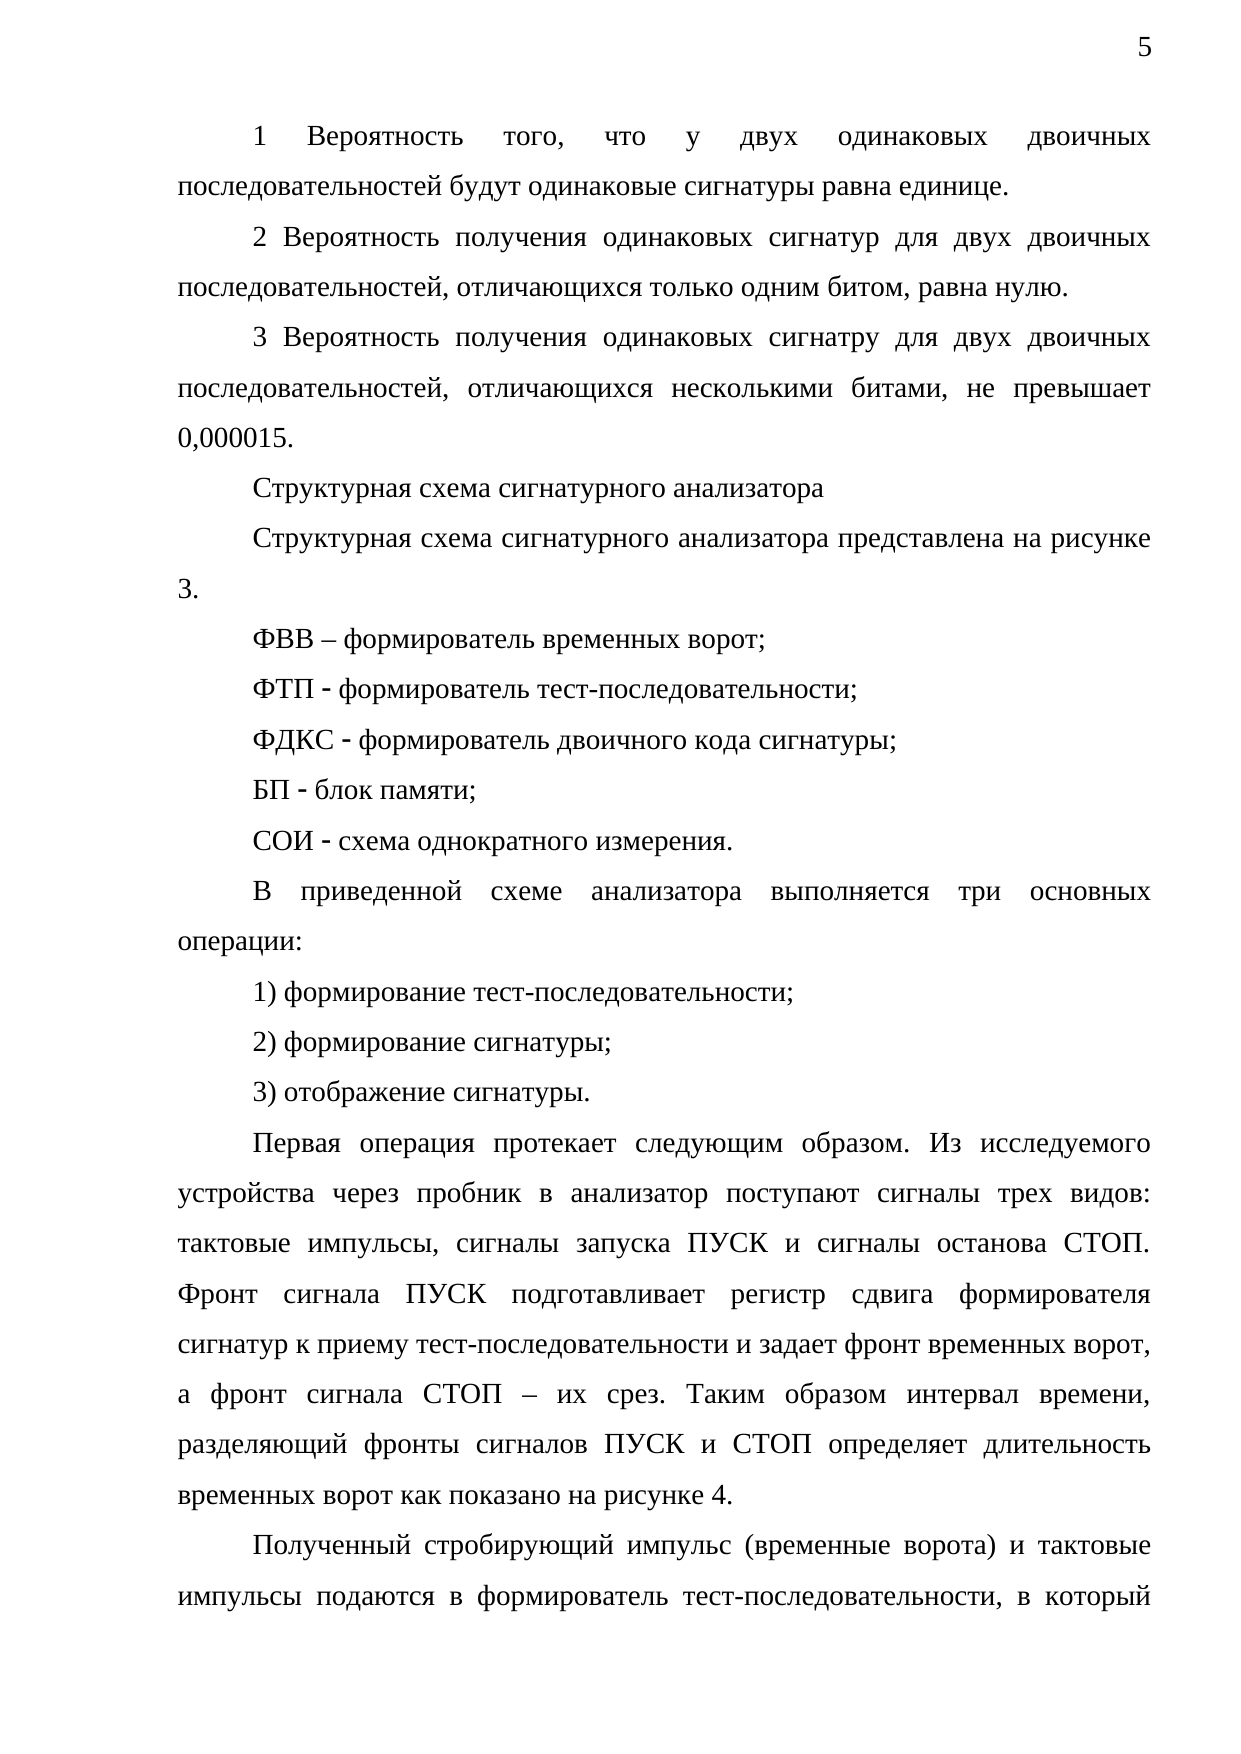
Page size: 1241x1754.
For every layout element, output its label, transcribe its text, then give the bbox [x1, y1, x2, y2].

text 1) формирование тест-последовательности; [177, 974, 1152, 1007]
text БП блок памяти; [177, 772, 1152, 806]
text В приведенной схеме анализатора выполняется три основных операции: [177, 873, 1152, 957]
text ФВВ – формирователь временных ворот; [177, 621, 1152, 655]
text 1 Вероятность того, что у двух одинаковых двоичных последовательностей будут одинаковые сигнатуры равна единице. [177, 118, 1152, 202]
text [177, 1527, 1152, 1611]
text 2) формирование сигнатуры; [177, 1024, 1152, 1058]
text Структурная схема сигнатурного анализатора [177, 470, 1152, 504]
text 3 Вероятность получения одинаковых сигнатру для двух двоичных последовательностей, отличающихся несколькими битами, не превышает 0,000015. [177, 319, 1152, 453]
text 3) отображение сигнатуры. [177, 1074, 1152, 1108]
text Первая операция протекает следующим образом. Из исследуемого устройства через пробник в анализатор поступают сигналы трех видов: тактовые импульсы, сигналы запуска ПУСК и сигналы останова СТОП. Фронт сигнала ПУСК подготавливает регистр сдвига формирователя сигнатур к приему тест-последовательности и задает фронт временных ворот, а фронт сигнала СТОП – их срез. Таким образом интервал времени, разделяющий фронты сигналов ПУСК и СТОП определяет длительность временных ворот как показано на рисунке 4. [177, 1125, 1152, 1511]
text СОИ схема однократного измерения. [177, 823, 1152, 856]
text ФДКС формирователь двоичного кода сигнатуры; [177, 722, 1152, 756]
text 2 Вероятность получения одинаковых сигнатур для двух двоичных последовательностей, отличающихся только одним битом, равна нулю. [177, 219, 1152, 303]
text Структурная схема сигнатурного анализатора представлена на рисунке 3. [177, 521, 1152, 604]
text ФТП формирователь тест-последовательности; [177, 672, 1152, 705]
